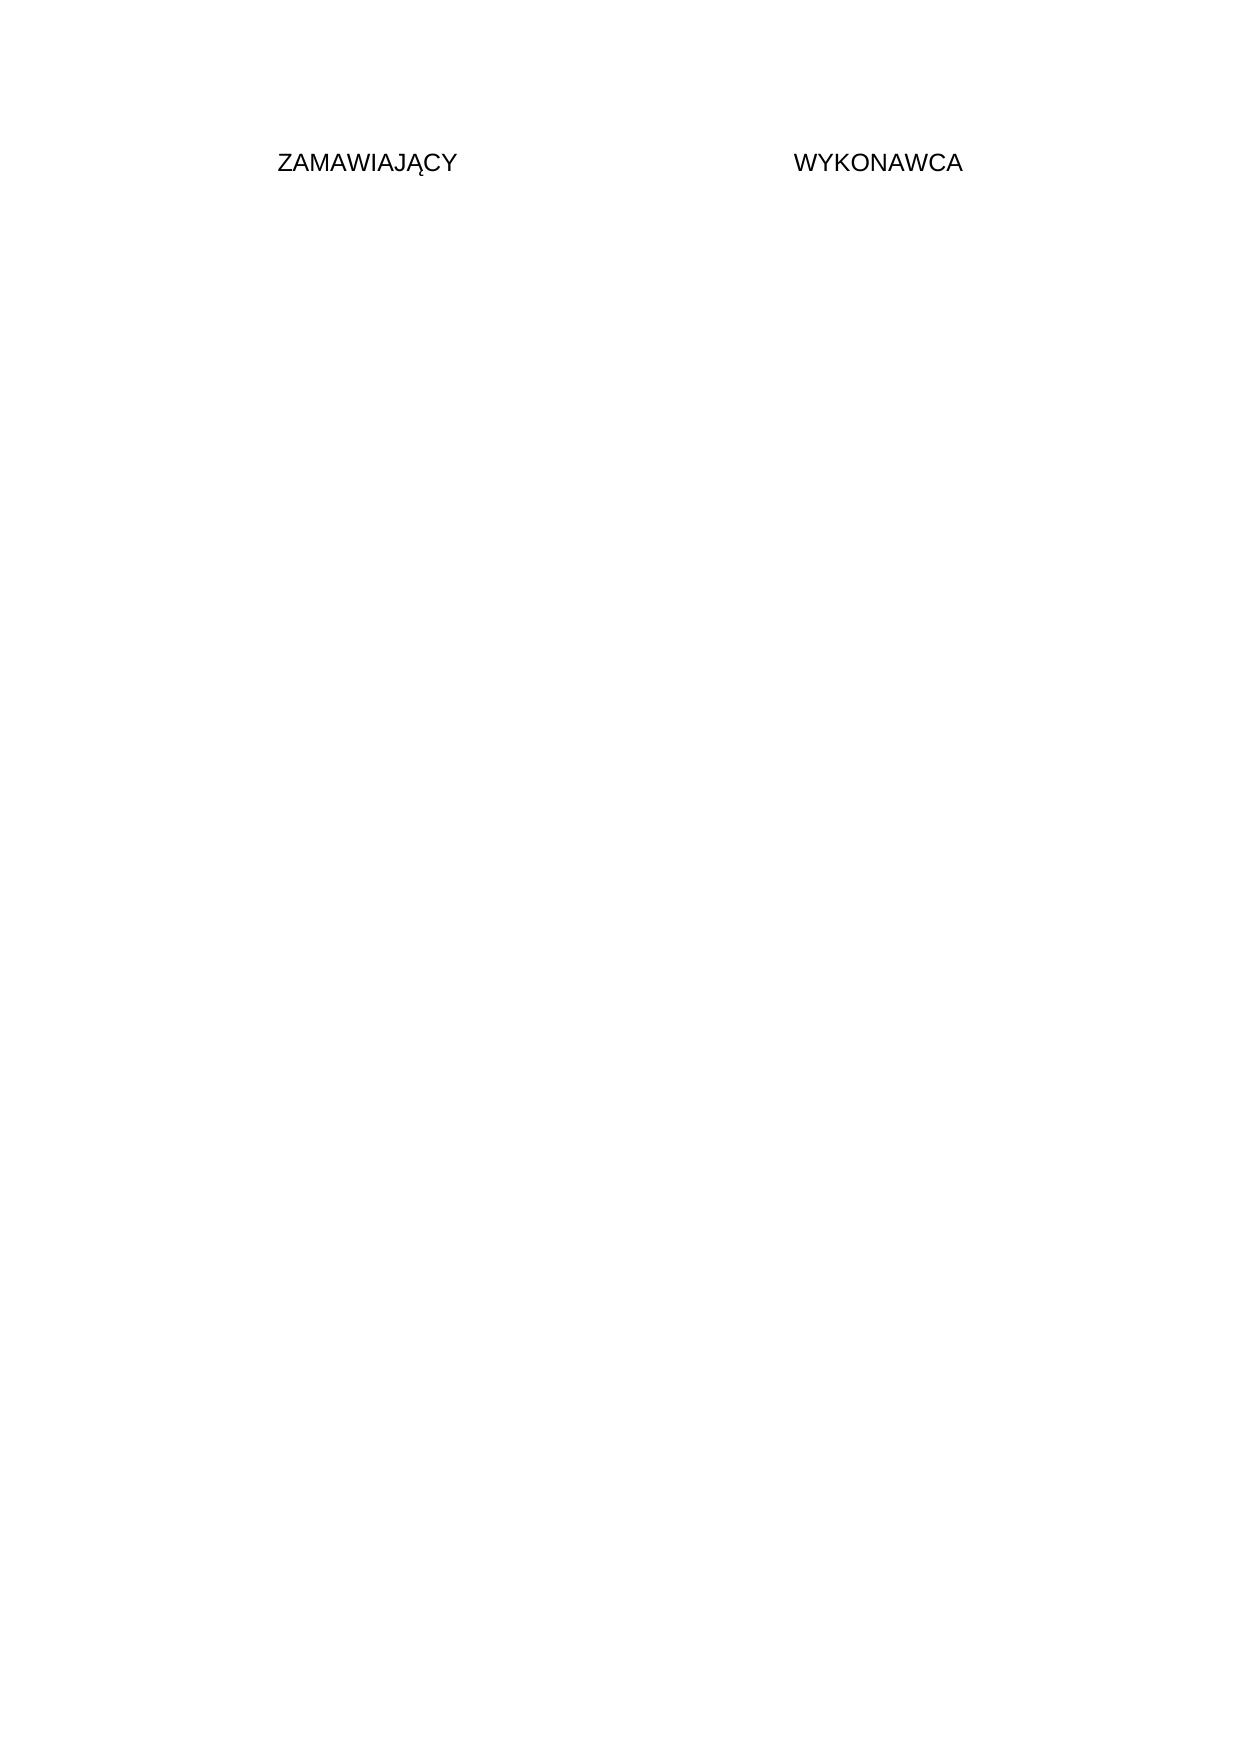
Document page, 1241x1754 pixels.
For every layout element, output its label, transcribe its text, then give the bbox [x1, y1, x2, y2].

text ZAMAWIAJĄCY WYKONAWCA [148, 148, 1093, 176]
